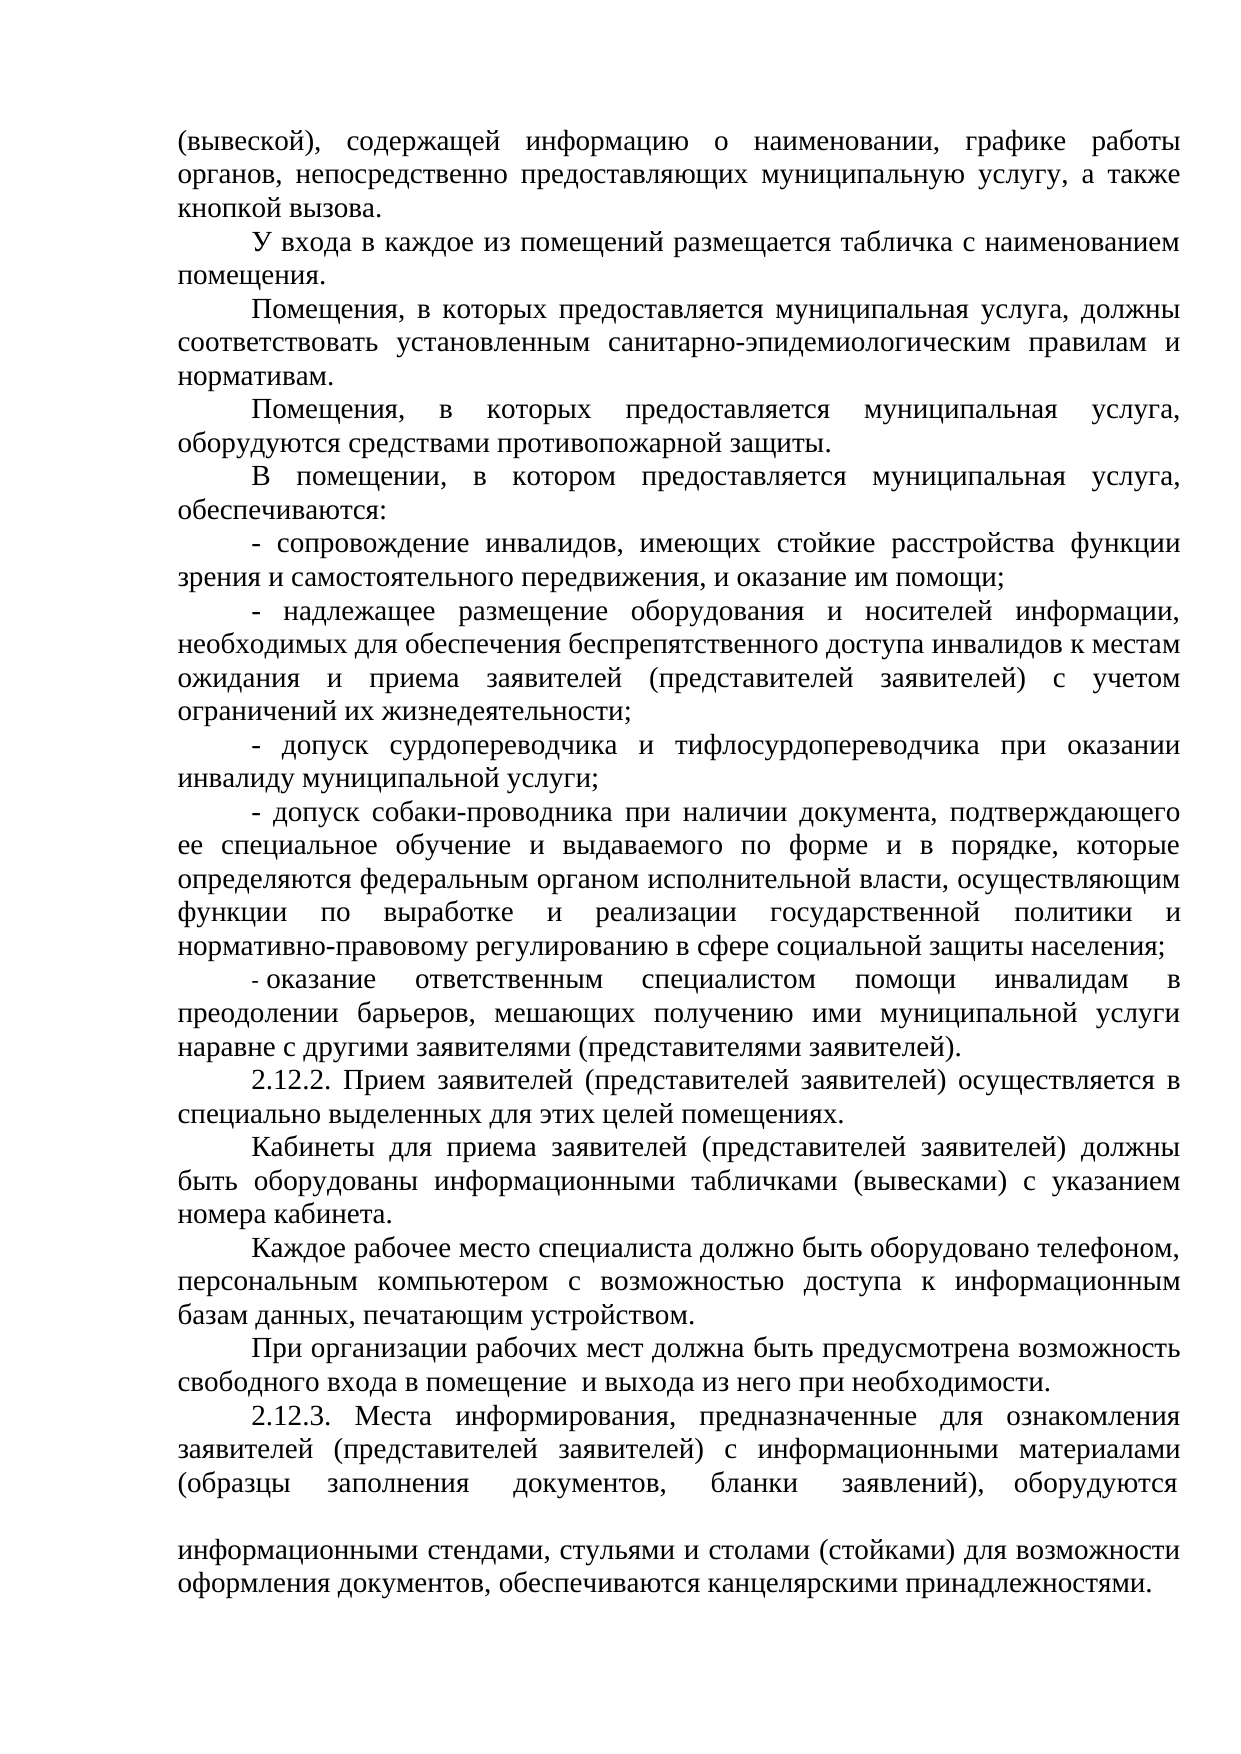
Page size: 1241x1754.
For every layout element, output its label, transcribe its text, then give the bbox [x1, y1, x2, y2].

text Кабинеты для приема заявителей (представителей заявителей) должны быть оборудованы информационными табличками (вывесками) с указанием номера кабинета. [177, 1129, 1181, 1230]
text Помещения, в которых предоставляется муниципальная услуга, оборудуются средствами противопожарной защиты. [177, 391, 1181, 458]
text Каждое рабочее место специалиста должно быть оборудовано телефоном, персональным компьютером с возможностью доступа к информационным базам данных, печатающим устройством. [177, 1230, 1181, 1331]
text 2.12.3. Места информирования, предназначенные для ознакомления заявителей (представителей заявителей) с информационными материалами (образцы заполнения документов, бланки заявлений), оборудуются [177, 1398, 1181, 1498]
text - надлежащее размещение оборудования и носителей информации, необходимых для обеспечения беспрепятственного доступа инвалидов к местам ожидания и приема заявителей (представителей заявителей) с учетом ограничений их жизнедеятельности; [177, 593, 1181, 727]
text У входа в каждое из помещений размещается табличка с наименованием помещения. [177, 224, 1181, 291]
text В помещении, в котором предоставляется муниципальная услуга, обеспечиваются: [177, 458, 1181, 526]
text При организации рабочих мест должна быть предусмотрена возможность свободного входа в помещение и выхода из него при необходимости. [177, 1331, 1181, 1398]
text - оказание ответственным специалистом помощи инвалидам в преодолении барьеров, мешающих получению ими муниципальной услуги наравне с другими заявителями (представителями заявителей). [177, 962, 1181, 1062]
text - сопровождение инвалидов, имеющих стойкие расстройства функции зрения и самостоятельного передвижения, и оказание им помощи; [177, 526, 1181, 593]
text - допуск сурдопереводчика и тифлосурдопереводчика при оказании инвалиду муниципальной услуги; [177, 727, 1181, 794]
text информационными стендами, стульями и столами (стойками) для возможности оформления документов, обеспечиваются канцелярскими принадлежностями. [177, 1532, 1181, 1599]
text 2.12.2. Прием заявителей (представителей заявителей) осуществляется в специально выделенных для этих целей помещениях. [177, 1062, 1181, 1129]
text Помещения, в которых предоставляется муниципальная услуга, должны соответствовать установленным санитарно-эпидемиологическим правилам и нормативам. [177, 291, 1181, 391]
text - допуск собаки-проводника при наличии документа, подтверждающего ее специальное обучение и выдаваемого по форме и в порядке, которые определяются федеральным органом исполнительной власти, осуществляющим функции по выработке и реализации государственной политики и нормативно-правовому регулированию в сфере социальной защиты населения; [177, 794, 1181, 962]
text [177, 123, 1181, 224]
